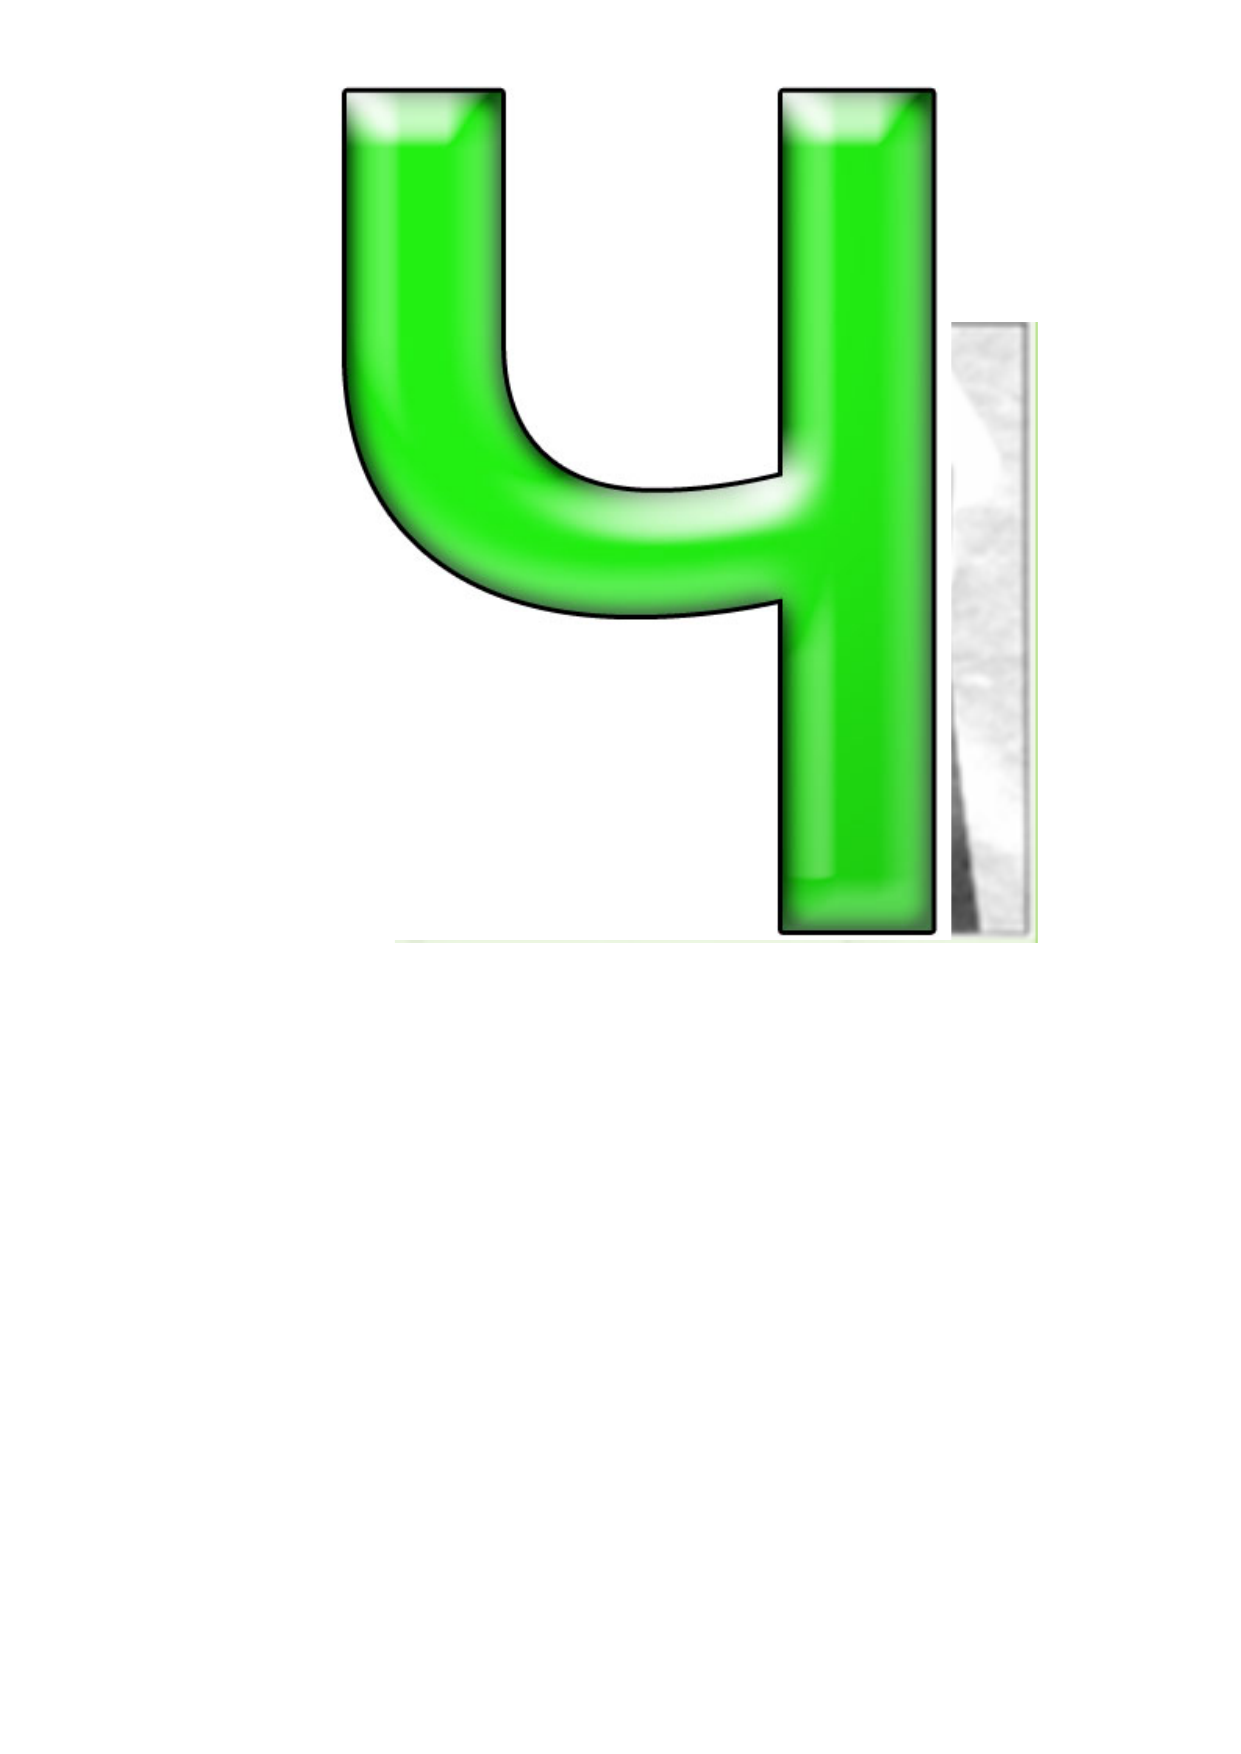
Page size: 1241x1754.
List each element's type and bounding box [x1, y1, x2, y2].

picture [318, 72, 1038, 943]
